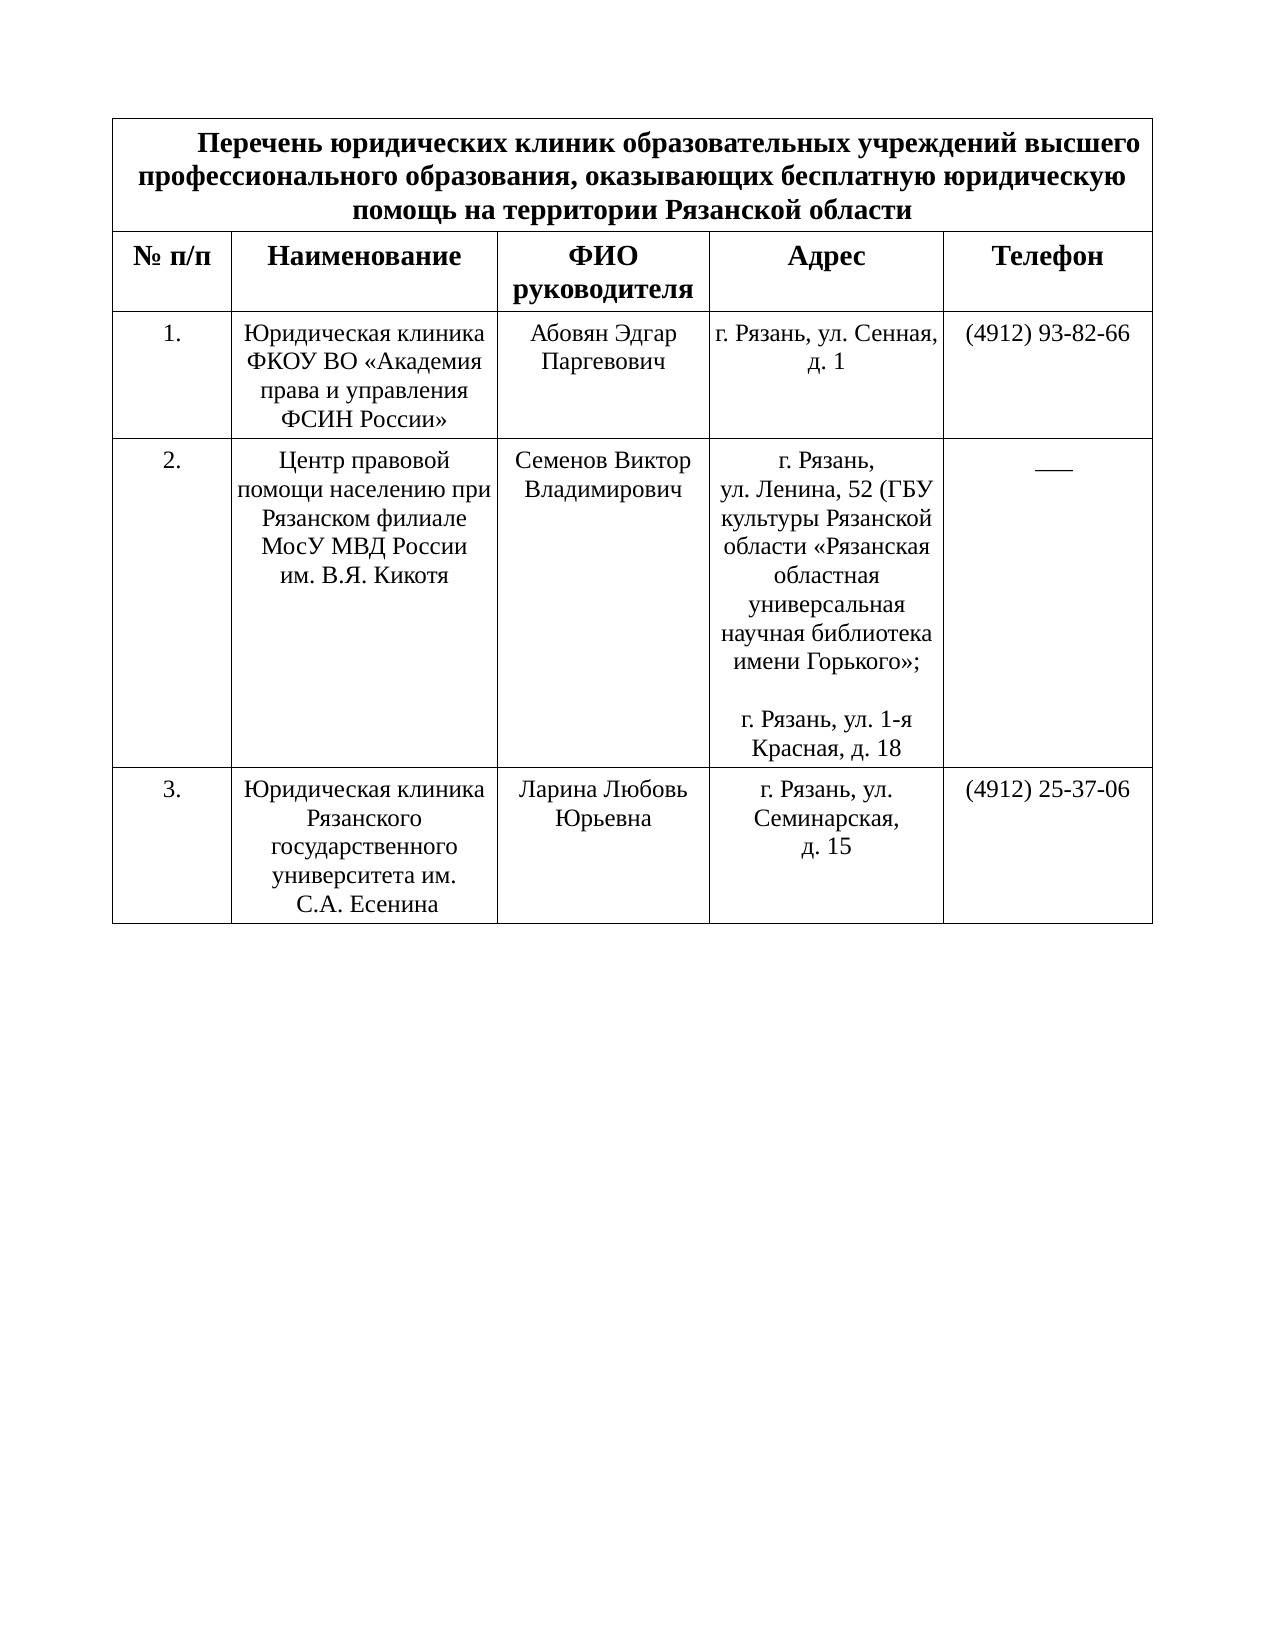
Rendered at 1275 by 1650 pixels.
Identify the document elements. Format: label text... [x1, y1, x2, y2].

table_cell 3. [113, 768, 231, 923]
table_cell Телефон [944, 232, 1152, 311]
table_cell Юридическая клиника ФКОУ ВО «Академия права и управления ФСИН России» [232, 312, 497, 438]
table_cell 1. [113, 312, 231, 438]
table_cell Юридическая клиника Рязанского государственного университета им. С.А. Есенина [232, 768, 497, 923]
table_cell № п/п [113, 232, 231, 311]
table_cell ___ [944, 439, 1152, 767]
table_cell (4912) 25-37-06 [944, 768, 1152, 923]
table_cell г. Рязань, ул. Ленина, 52 (ГБУ культуры Рязанской области «Рязанская областная универсальная научная библиотека имени Горького»; г. Рязань, ул. 1-я Красная, д. 18 [710, 439, 943, 767]
table_cell Абовян Эдгар Паргевович [498, 312, 709, 438]
table_cell (4912) 93-82-66 [944, 312, 1152, 438]
table_cell Центр правовой помощи населению при Рязанском филиале МосУ МВД России им. В.Я. Кикотя [232, 439, 497, 767]
table_cell ФИО руководителя [498, 232, 709, 311]
table_cell г. Рязань, ул. Сенная, д. 1 [710, 312, 943, 438]
table_cell г. Рязань, ул. Семинарская, д. 15 [710, 768, 943, 923]
table_header Перечень юридических клиник образовательных учреждений высшего профессионального образования, оказывающих бесплатную юридическую помощь на территории Рязанской области [113, 119, 1152, 231]
table_cell Семенов Виктор Владимирович [498, 439, 709, 767]
table_cell Наименование [232, 232, 497, 311]
table_cell Ларина Любовь Юрьевна [498, 768, 709, 923]
table_cell Адрес [710, 232, 943, 311]
table_cell 2. [113, 439, 231, 767]
